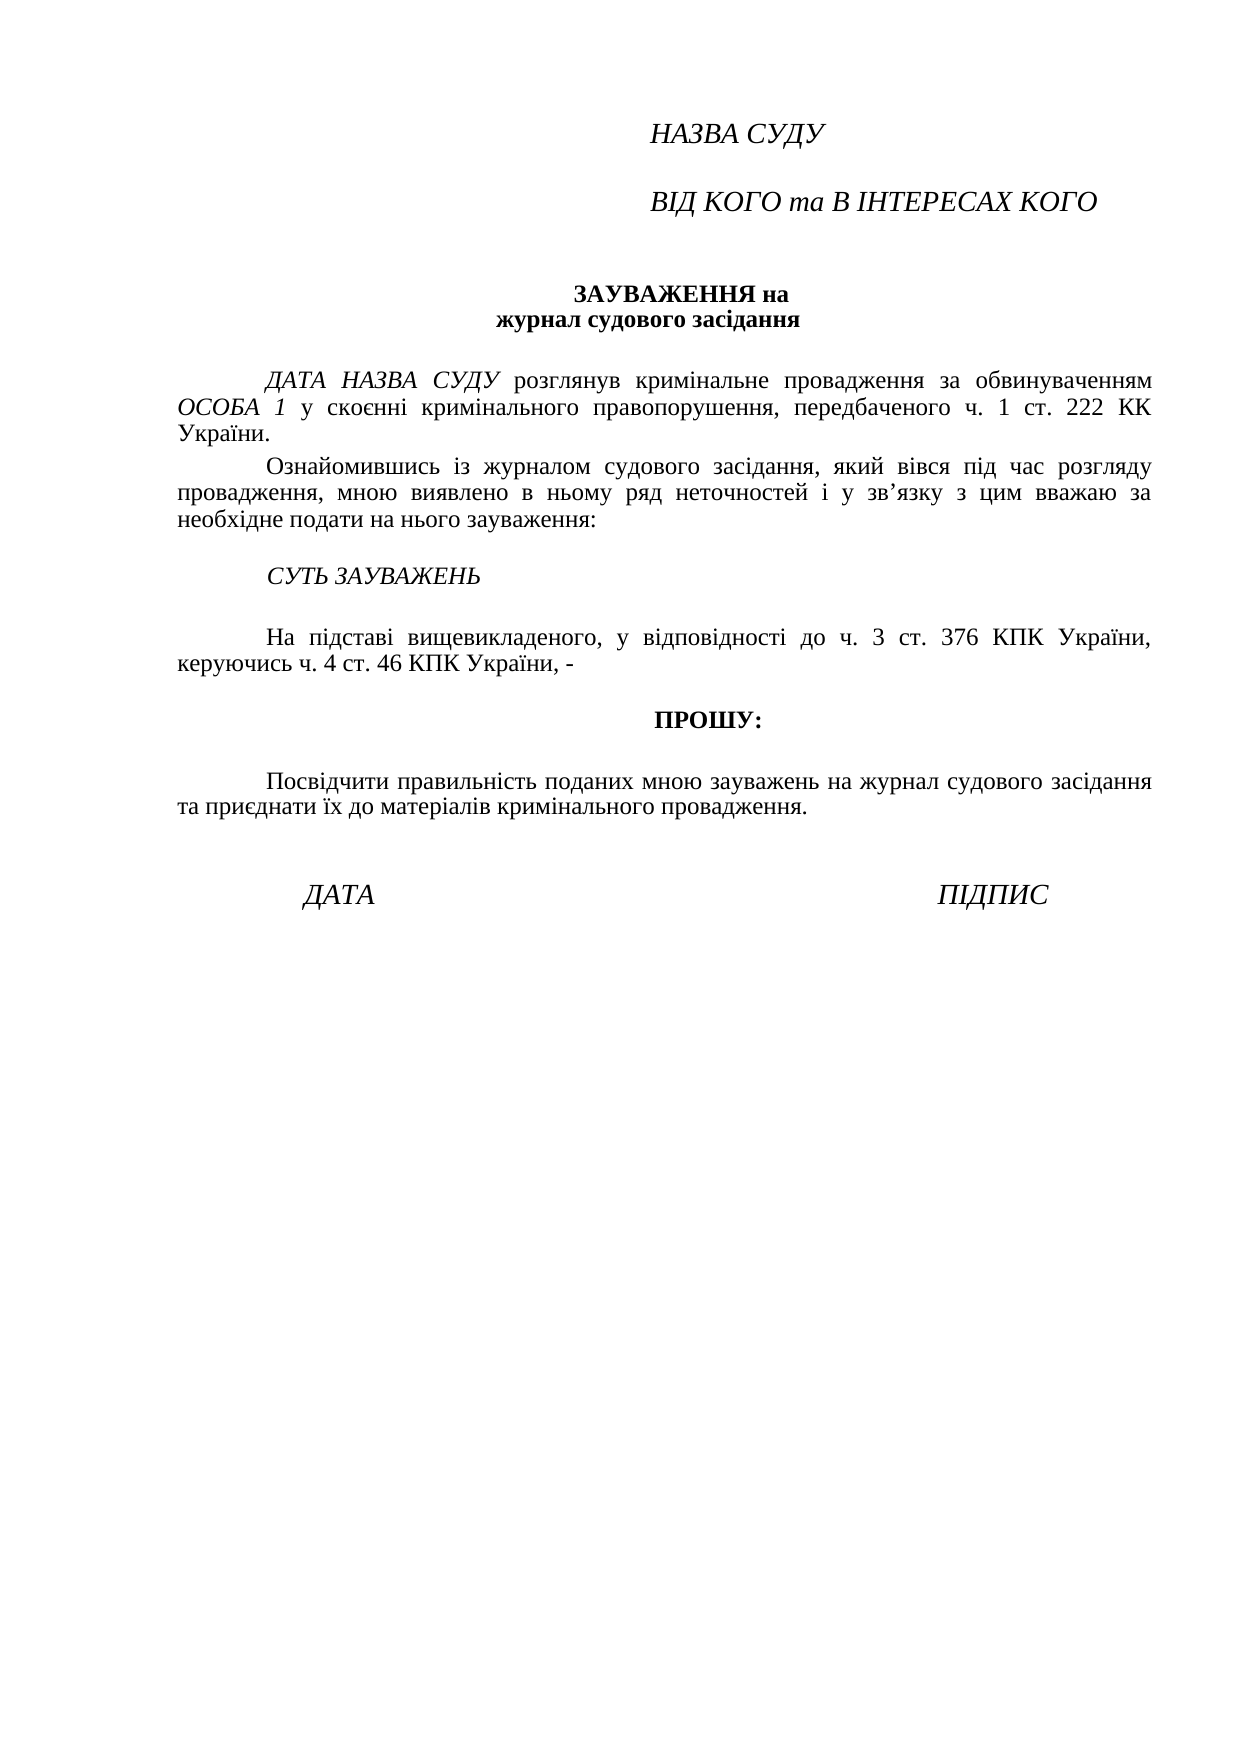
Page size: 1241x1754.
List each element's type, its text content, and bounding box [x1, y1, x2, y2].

text ВІД КОГО та В ІНТЕРЕСАХ КОГО [650, 184, 1153, 217]
text НАЗВА СУДУ [650, 117, 1153, 150]
text ДАТА ПІДПИС [304, 877, 1153, 911]
text ДАТА НАЗВА СУДУ розглянув кримінальне провадження за обвинуваченням ОСОБА 1 у скоєнні кримінального правопорушення, передбаченого ч. 1 ст. 222 КК України. [177, 367, 1153, 447]
text Ознайомившись із журналом судового засідання, який вівся під час розгляду провадження, мною виявлено в ньому ряд неточностей і у зв’язку з цим вважаю за необхідне подати на нього зауваження: [177, 453, 1153, 532]
text На підставі вищевикладеного, у відповідності до ч. 3 ст. 376 КПК України, керуючись ч. 4 ст. 46 КПК України, - [177, 625, 1153, 676]
text СУТЬ ЗАУВАЖЕНЬ [267, 561, 1153, 590]
text ПРОШУ: [654, 706, 1153, 734]
text Посвідчити правильність поданих мною зауважень на журнал судового засідання та приєднати їх до матеріалів кримінального провадження. [177, 769, 1153, 820]
text ЗАУВАЖЕННЯ на журнал судового засідання [496, 282, 834, 333]
